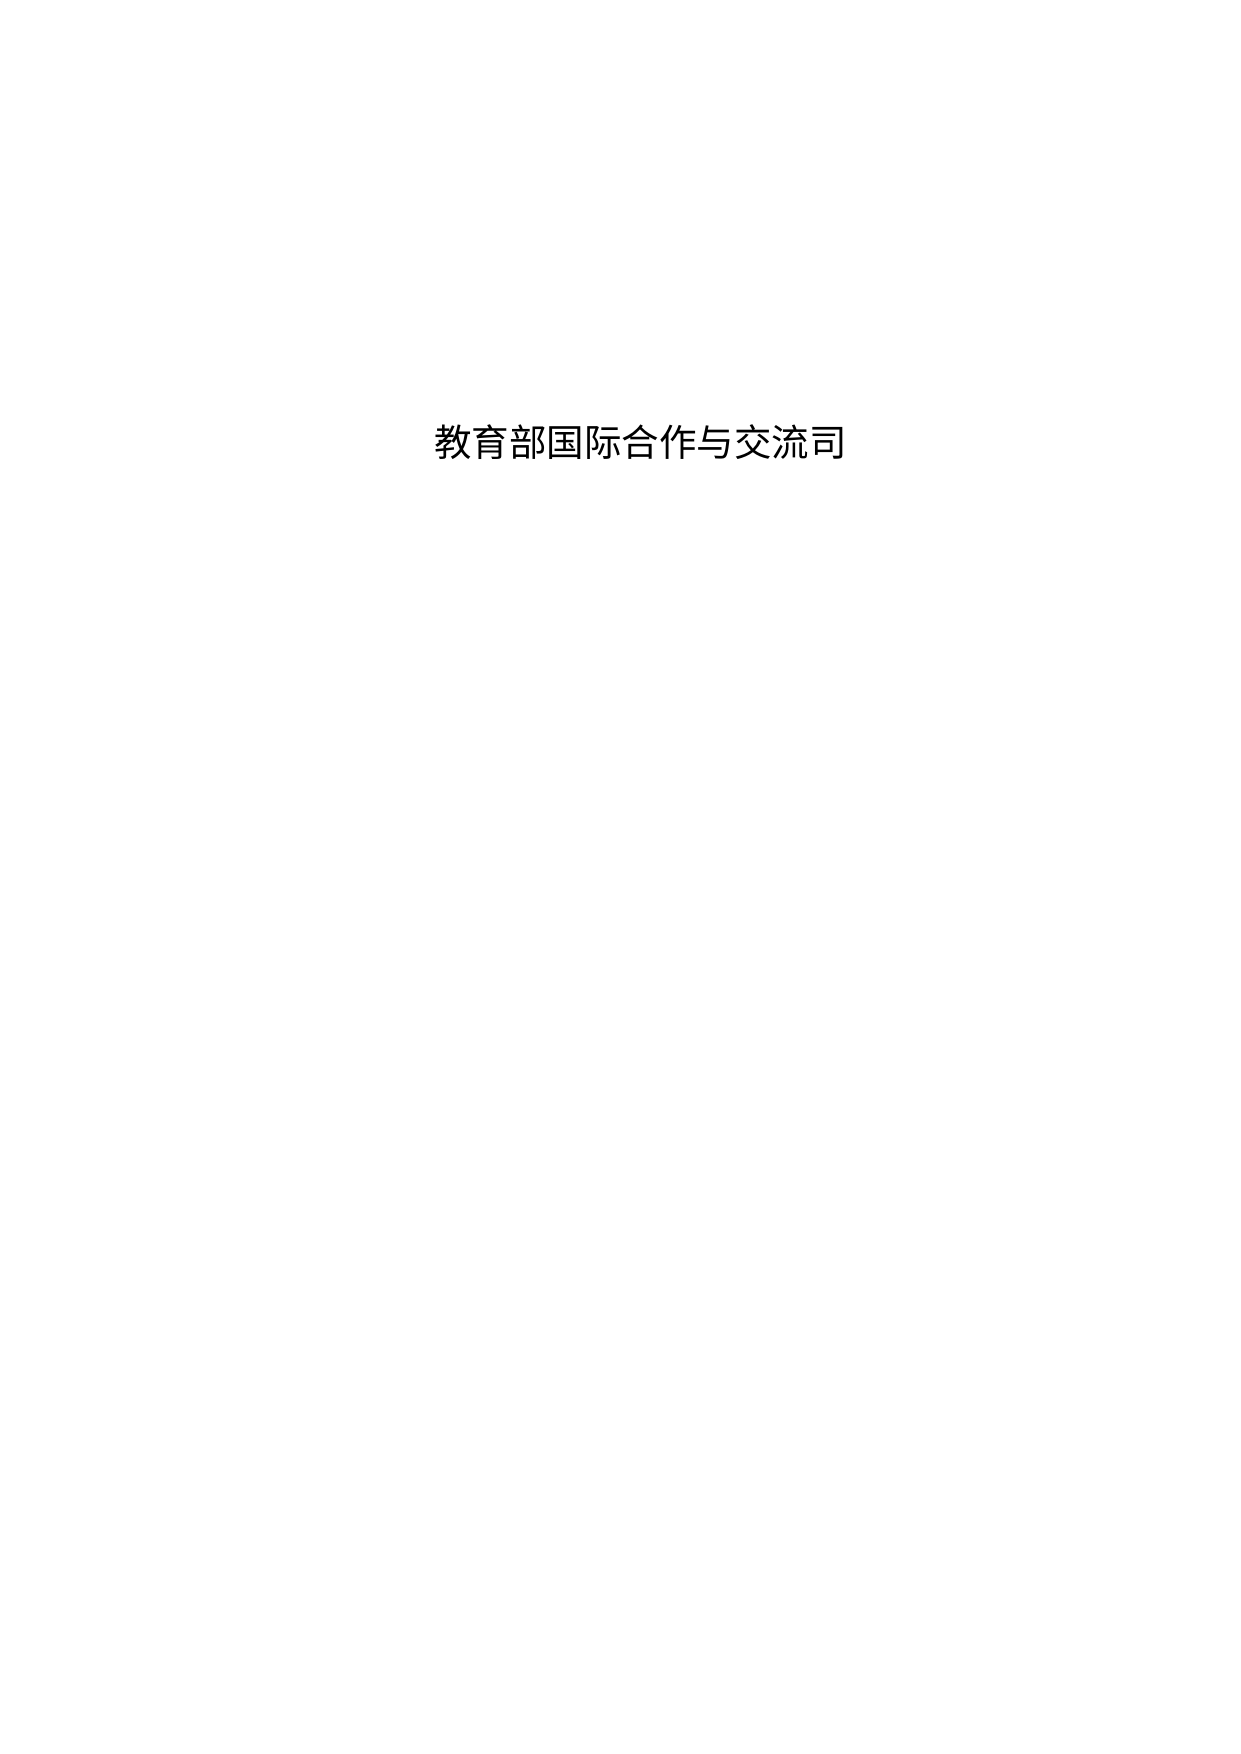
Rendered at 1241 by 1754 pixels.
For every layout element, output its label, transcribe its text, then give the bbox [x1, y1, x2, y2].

text 教育部国际合作与交流司 [187, 408, 1093, 473]
